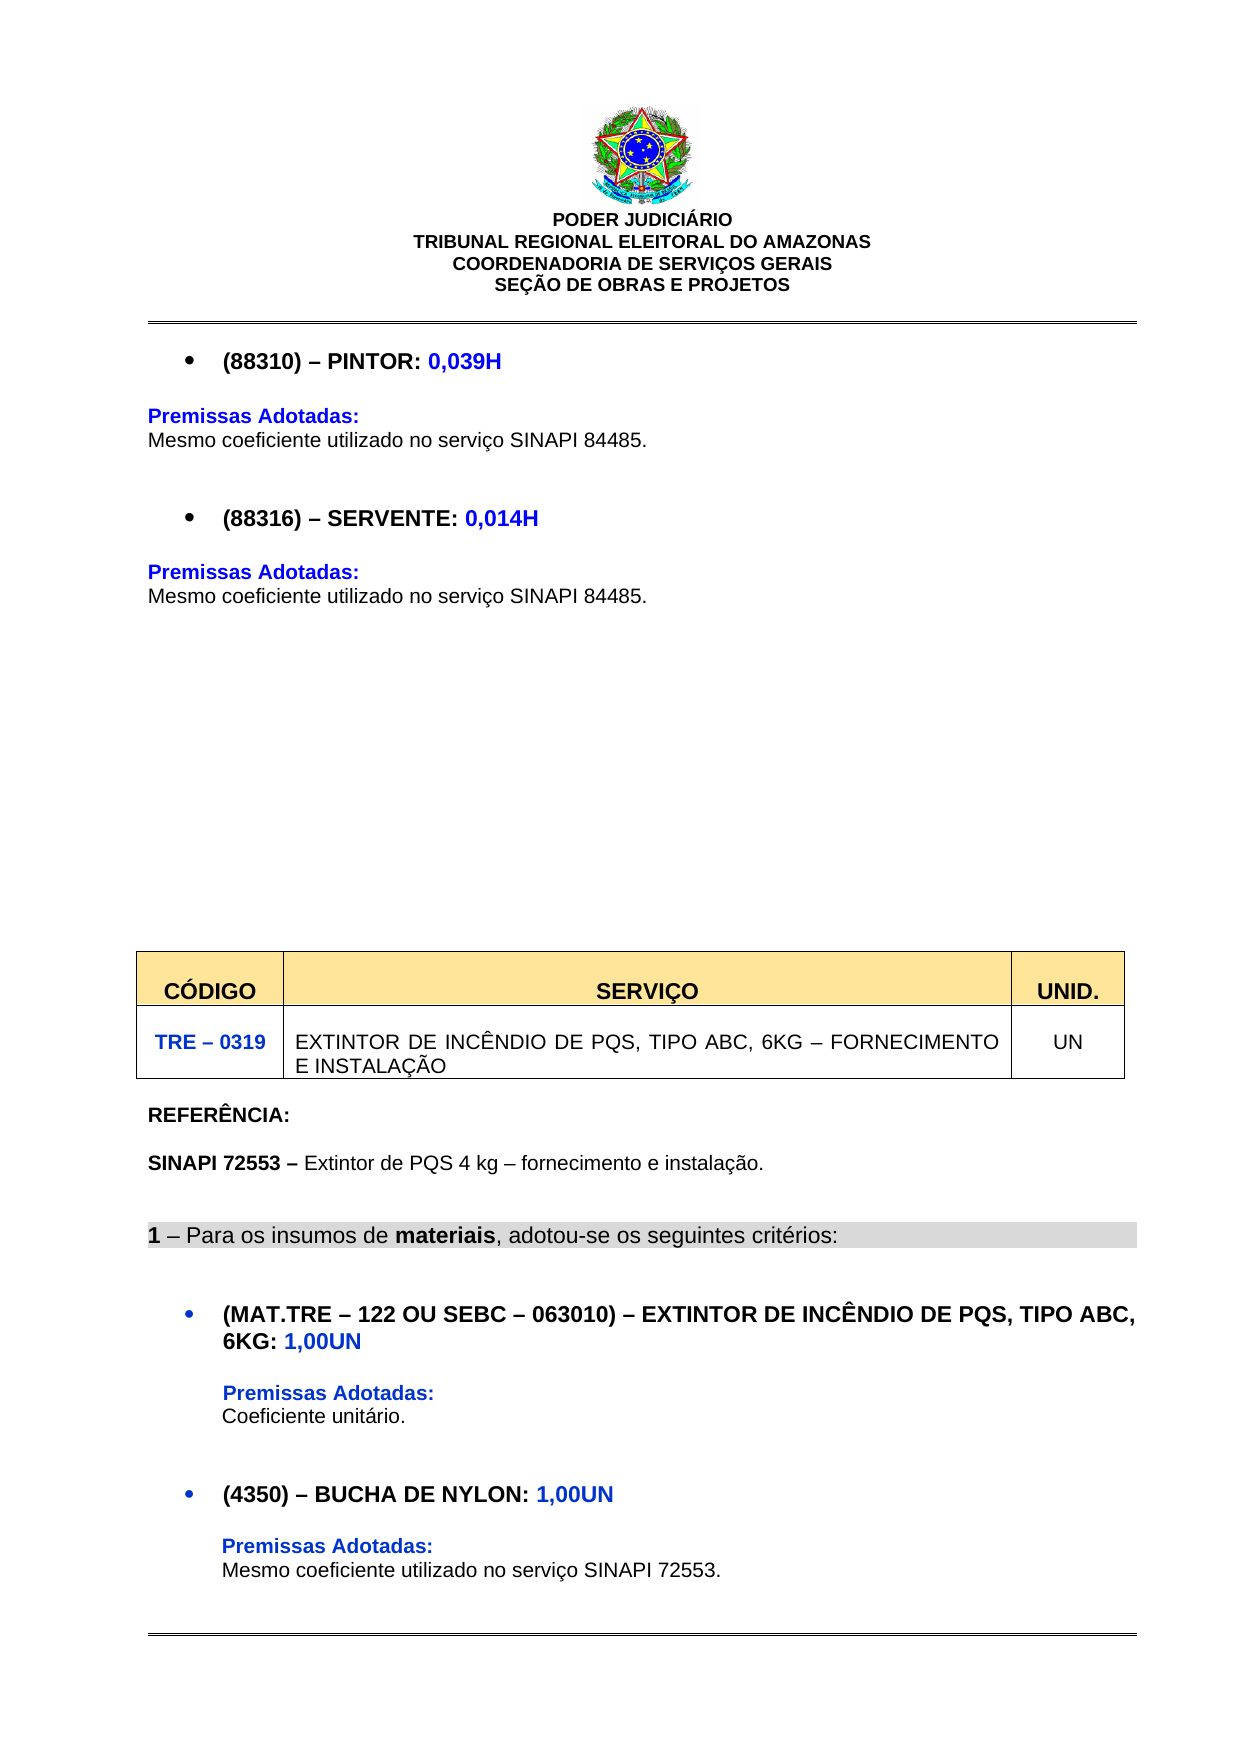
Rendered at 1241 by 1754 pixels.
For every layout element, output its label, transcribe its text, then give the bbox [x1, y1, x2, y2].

text Mesmo coeficiente utilizado no serviço SINAPI 84485. [148, 584, 1137, 608]
list Premissas Adotadas: [223, 1380, 1137, 1404]
list (4350) – BUCHA DE NYLON: 1,00UN [185, 1481, 1137, 1507]
list (88310) – PINTOR: 0,039H [185, 348, 1137, 375]
text Premissas Adotadas: [148, 404, 1137, 428]
list (88316) – SERVENTE: 0,014H [185, 504, 1137, 531]
text Coeficiente unitário. [148, 1404, 1137, 1428]
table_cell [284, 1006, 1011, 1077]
list (MAT.TRE – 122 OU SEBC – 063010) – EXTINTOR DE INCÊNDIO DE PQS, TIPO ABC, 6KG: 1,00UN [185, 1301, 1137, 1354]
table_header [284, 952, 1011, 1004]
text Premissas Adotadas: [148, 560, 1137, 584]
text SINAPI 72553 – Extintor de PQS 4 kg – fornecimento e instalação. [148, 1150, 1137, 1174]
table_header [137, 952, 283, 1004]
text Mesmo coeficiente utilizado no serviço SINAPI 84485. [148, 428, 1137, 452]
text 1 – Para os insumos de materiais, adotou-se os seguintes critérios: [148, 1222, 1137, 1248]
text Premissas Adotadas: [148, 1534, 1137, 1558]
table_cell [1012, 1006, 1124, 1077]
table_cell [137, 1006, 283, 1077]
text Mesmo coeficiente utilizado no serviço SINAPI 72553. [148, 1558, 1137, 1582]
text REFERÊNCIA: [148, 1102, 1137, 1126]
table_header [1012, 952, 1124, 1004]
